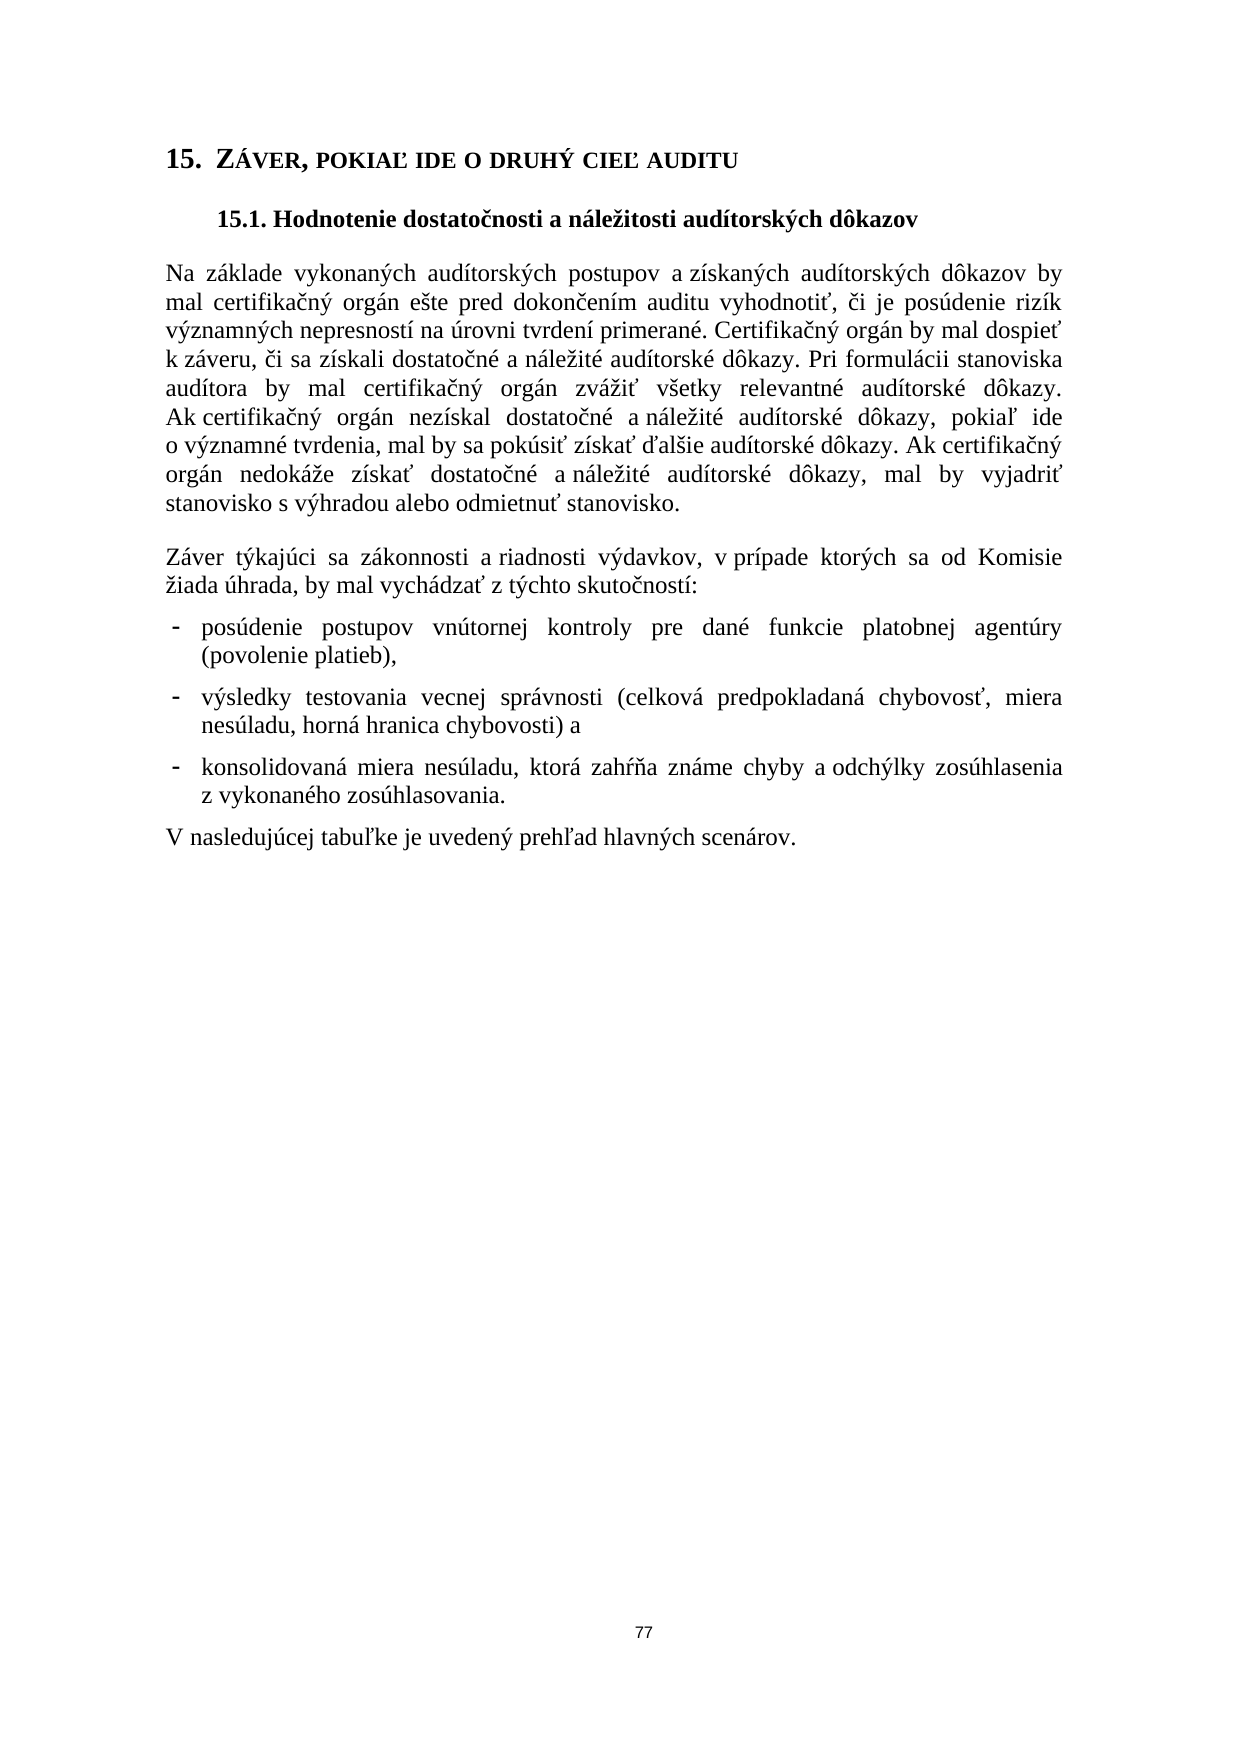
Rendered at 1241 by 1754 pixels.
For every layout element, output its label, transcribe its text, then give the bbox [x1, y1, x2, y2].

list posúdenie postupov vnútornej kontroly pre dané funkcie platobnej agentúry (povolenie platieb), [172, 612, 1063, 669]
text V nasledujúcej tabuľke je uvedený prehľad hlavných scenárov. [165, 822, 1063, 850]
text Na základe vykonaných audítorských postupov a získaných audítorských dôkazov by mal certifikačný orgán ešte pred dokončením auditu vyhodnotiť, či je posúdenie rizík významných nepresností na úrovni tvrdení primerané. Certifikačný orgán by mal dospieť k záveru, či sa získali dostatočné a náležité audítorské dôkazy. Pri formulácii stanoviska audítora by mal certifikačný orgán zvážiť všetky relevantné audítorské dôkazy. Ak certifikačný orgán nezískal dostatočné a náležité audítorské dôkazy, pokiaľ ide o významné tvrdenia, mal by sa pokúsiť získať ďalšie audítorské dôkazy. Ak certifikačný orgán nedokáže získať dostatočné a náležité audítorské dôkazy, mal by vyjadriť stanovisko s výhradou alebo odmietnuť stanovisko. [165, 258, 1063, 517]
list výsledky testovania vecnej správnosti (celková predpokladaná chybovosť, miera nesúladu, horná hranica chybovosti) a [172, 682, 1063, 739]
subtitle Záver, pokiaľ ide o druhý cieľ auditu [165, 141, 1063, 175]
list konsolidovaná miera nesúladu, ktorá zahŕňa známe chyby a odchýlky zosúhlasenia z vykonaného zosúhlasovania. [172, 752, 1063, 809]
text Záver týkajúci sa zákonnosti a riadnosti výdavkov, v prípade ktorých sa od Komisie žiada úhrada, by mal vychádzať z týchto skutočností: [165, 542, 1063, 599]
subtitle 15.1. Hodnotenie dostatočnosti a náležitosti audítorských dôkazov [210, 204, 1063, 233]
